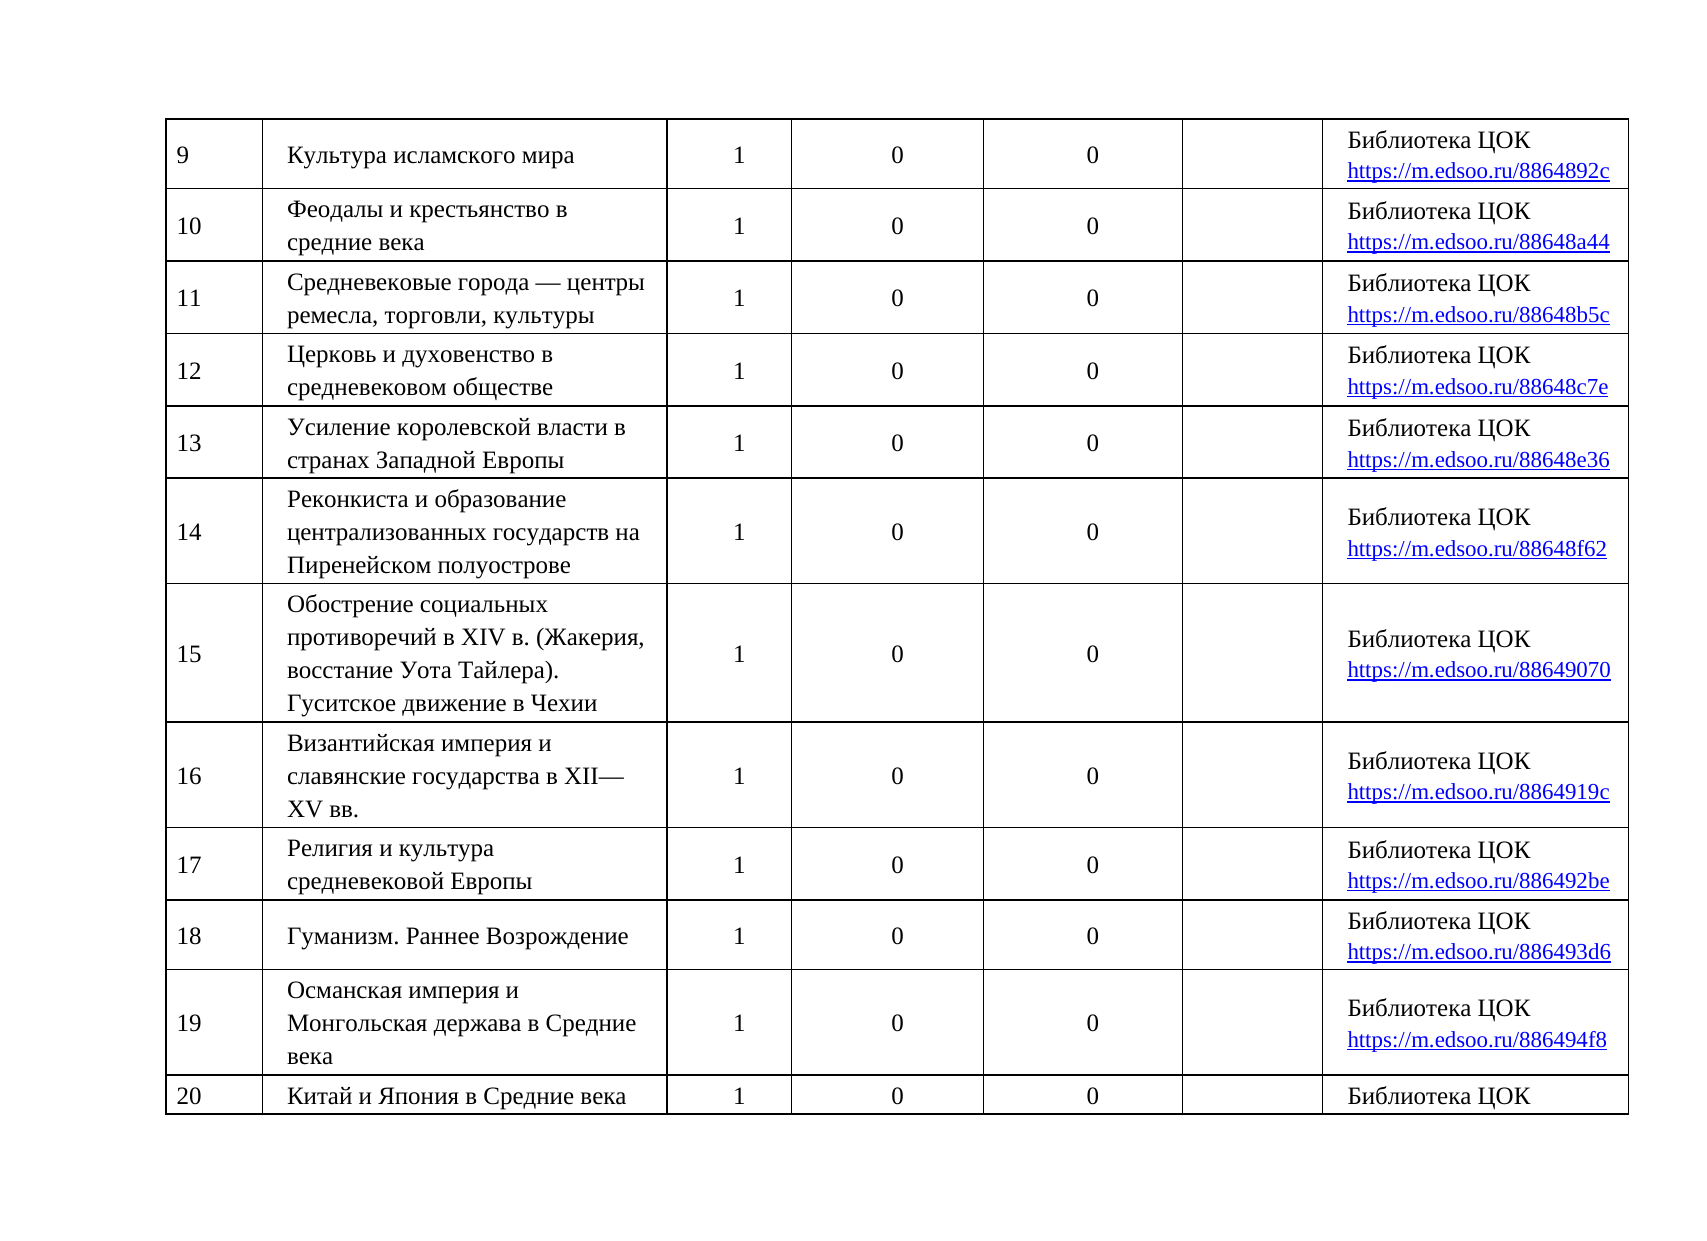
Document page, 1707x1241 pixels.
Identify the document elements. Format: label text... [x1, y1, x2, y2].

table_cell Библиотека ЦОК https://m.edsoo.ru/88648e36 [1323, 407, 1628, 477]
table_cell Библиотека ЦОК https://m.edsoo.ru/88648b5c [1323, 262, 1628, 332]
table_cell 1 [668, 120, 791, 188]
table_cell 17 [167, 828, 262, 899]
table_cell Библиотека ЦОК https://m.edsoo.ru/886492be [1323, 828, 1628, 899]
table_cell 0 [984, 970, 1182, 1074]
table_cell 0 [792, 262, 983, 332]
table_cell Феодалы и крестьянство в средние века [263, 189, 666, 260]
table_cell Византийская империя и славянские государства в XII—XV вв. [263, 723, 666, 827]
table_cell 0 [792, 970, 983, 1074]
table_cell Библиотека ЦОК https://m.edsoo.ru/88648c7e [1323, 334, 1628, 405]
table_cell 18 [167, 901, 262, 968]
table_cell 19 [167, 970, 262, 1074]
table_cell [1183, 723, 1322, 827]
table_cell Библиотека ЦОК https://m.edsoo.ru/886494f8 [1323, 970, 1628, 1074]
table_cell 20 [167, 1076, 262, 1113]
table_cell Культура исламского мира [263, 120, 666, 188]
table_cell [1183, 120, 1322, 188]
table_cell 0 [792, 120, 983, 188]
table_cell 10 [167, 189, 262, 260]
table_cell 0 [792, 584, 983, 721]
table_cell 0 [984, 1076, 1182, 1113]
table_cell 0 [792, 901, 983, 968]
table_cell 0 [984, 334, 1182, 405]
table_cell 12 [167, 334, 262, 405]
table_cell [1183, 334, 1322, 405]
table_cell Реконкиста и образование централизованных государств на Пиренейском полуострове [263, 479, 666, 583]
table_cell 0 [984, 828, 1182, 899]
table_cell Религия и культура средневековой Европы [263, 828, 666, 899]
table_cell 0 [984, 479, 1182, 583]
table_cell 1 [668, 828, 791, 899]
table_cell 0 [792, 334, 983, 405]
table_cell 1 [668, 334, 791, 405]
table_cell [1183, 901, 1322, 968]
table_cell Библиотека ЦОК https://m.edsoo.ru/886493d6 [1323, 901, 1628, 968]
table_cell 13 [167, 407, 262, 477]
table_cell 0 [792, 1076, 983, 1113]
table_cell [1183, 479, 1322, 583]
table_cell Библиотека ЦОК https://m.edsoo.ru/88648f62 [1323, 479, 1628, 583]
table_cell Османская империя и Монгольская держава в Средние века [263, 970, 666, 1074]
table_cell [1183, 262, 1322, 332]
table_cell 0 [984, 584, 1182, 721]
table_cell Церковь и духовенство в средневековом обществе [263, 334, 666, 405]
table_cell Библиотека ЦОК https://m.edsoo.ru/88649070 [1323, 584, 1628, 721]
table_cell 14 [167, 479, 262, 583]
table_cell 1 [668, 1076, 791, 1113]
table_cell [1183, 407, 1322, 477]
table_cell 0 [984, 901, 1182, 968]
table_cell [1323, 1076, 1628, 1113]
table_cell [1183, 1076, 1322, 1113]
table_cell [1183, 189, 1322, 260]
table_cell 1 [668, 407, 791, 477]
table_cell 0 [792, 723, 983, 827]
table_cell 9 [167, 120, 262, 188]
table_cell 15 [167, 584, 262, 721]
table_cell 0 [792, 479, 983, 583]
table_cell Библиотека ЦОК https://m.edsoo.ru/8864892c [1323, 120, 1628, 188]
table_cell 1 [668, 479, 791, 583]
table_cell 0 [792, 407, 983, 477]
table_cell 0 [984, 723, 1182, 827]
table_cell Библиотека ЦОК https://m.edsoo.ru/8864919c [1323, 723, 1628, 827]
table_cell [1183, 970, 1322, 1074]
table_cell 0 [984, 189, 1182, 260]
table_cell Обострение социальных противоречий в ХIV в. (Жакерия, восстание Уота Тайлера). Гуситское движение в Чехии [263, 584, 666, 721]
table_cell Усиление королевской власти в странах Западной Европы [263, 407, 666, 477]
table_cell 0 [792, 828, 983, 899]
table_cell Библиотека ЦОК https://m.edsoo.ru/88648a44 [1323, 189, 1628, 260]
table_cell 1 [668, 901, 791, 968]
table_cell 0 [984, 262, 1182, 332]
table_cell 1 [668, 723, 791, 827]
table_cell 1 [668, 189, 791, 260]
table_cell 1 [668, 970, 791, 1074]
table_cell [263, 1076, 666, 1113]
table_cell 0 [984, 120, 1182, 188]
table_cell Гуманизм. Раннее Возрождение [263, 901, 666, 968]
table_cell [1183, 828, 1322, 899]
table_cell 0 [792, 189, 983, 260]
table_cell 0 [984, 407, 1182, 477]
table_cell 11 [167, 262, 262, 332]
table_cell 16 [167, 723, 262, 827]
table_cell 1 [668, 262, 791, 332]
table_cell 1 [668, 584, 791, 721]
table_cell [1183, 584, 1322, 721]
table_cell Средневековые города — центры ремесла, торговли, культуры [263, 262, 666, 332]
